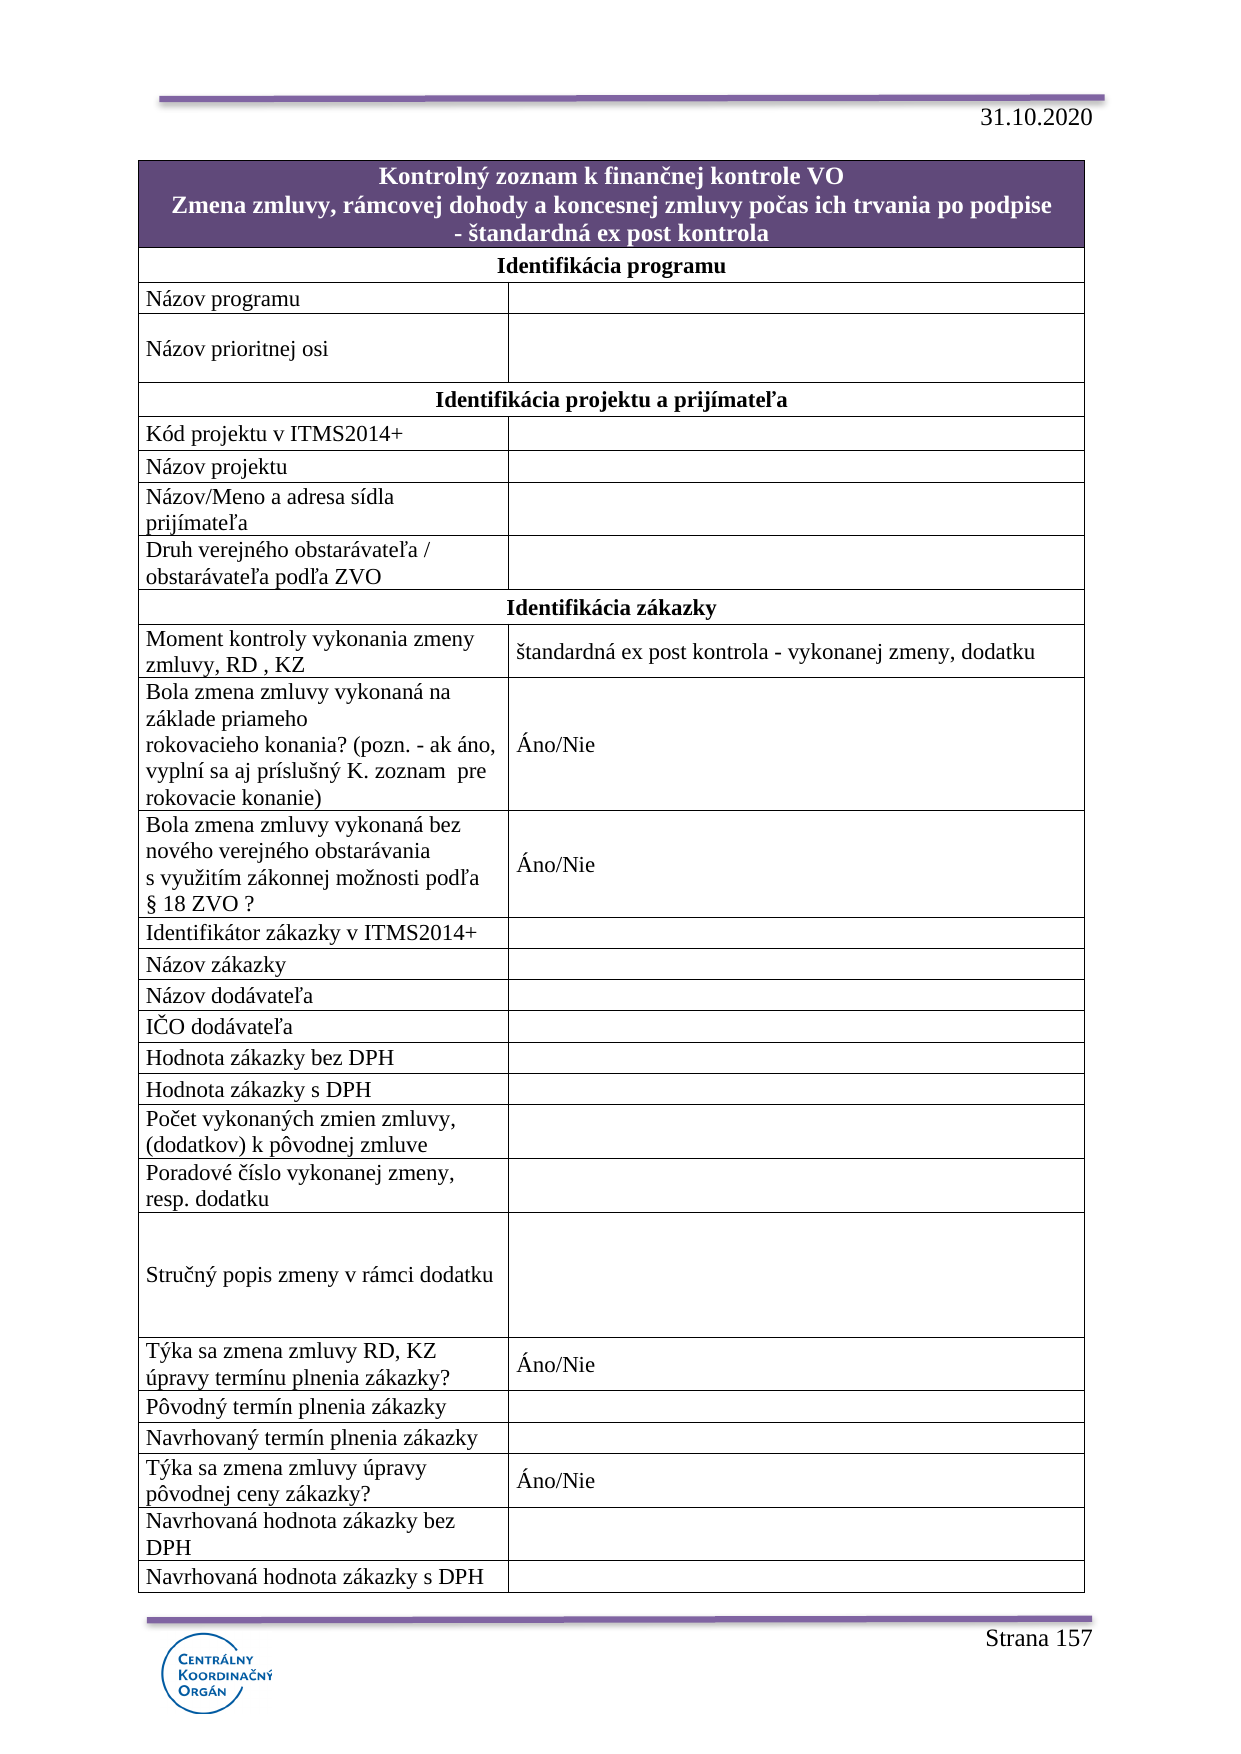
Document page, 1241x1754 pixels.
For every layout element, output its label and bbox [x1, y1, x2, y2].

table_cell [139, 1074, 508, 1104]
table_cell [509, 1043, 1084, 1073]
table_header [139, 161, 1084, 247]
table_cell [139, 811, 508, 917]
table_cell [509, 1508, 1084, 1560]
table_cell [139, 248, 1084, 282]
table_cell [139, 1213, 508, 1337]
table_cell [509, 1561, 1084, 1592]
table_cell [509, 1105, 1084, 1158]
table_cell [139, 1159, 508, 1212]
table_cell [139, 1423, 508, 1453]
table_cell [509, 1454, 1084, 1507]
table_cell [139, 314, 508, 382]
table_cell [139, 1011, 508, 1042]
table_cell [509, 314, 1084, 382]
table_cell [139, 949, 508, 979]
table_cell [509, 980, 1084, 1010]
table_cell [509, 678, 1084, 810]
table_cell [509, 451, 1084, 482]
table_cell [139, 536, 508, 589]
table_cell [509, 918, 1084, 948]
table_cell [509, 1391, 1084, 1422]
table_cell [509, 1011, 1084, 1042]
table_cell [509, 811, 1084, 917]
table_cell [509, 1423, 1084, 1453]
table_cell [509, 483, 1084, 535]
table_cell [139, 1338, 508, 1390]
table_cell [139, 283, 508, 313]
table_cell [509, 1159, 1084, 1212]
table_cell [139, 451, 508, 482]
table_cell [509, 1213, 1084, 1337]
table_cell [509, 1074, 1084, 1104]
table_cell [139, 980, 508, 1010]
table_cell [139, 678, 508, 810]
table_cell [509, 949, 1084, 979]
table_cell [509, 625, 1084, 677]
picture [159, 1631, 272, 1713]
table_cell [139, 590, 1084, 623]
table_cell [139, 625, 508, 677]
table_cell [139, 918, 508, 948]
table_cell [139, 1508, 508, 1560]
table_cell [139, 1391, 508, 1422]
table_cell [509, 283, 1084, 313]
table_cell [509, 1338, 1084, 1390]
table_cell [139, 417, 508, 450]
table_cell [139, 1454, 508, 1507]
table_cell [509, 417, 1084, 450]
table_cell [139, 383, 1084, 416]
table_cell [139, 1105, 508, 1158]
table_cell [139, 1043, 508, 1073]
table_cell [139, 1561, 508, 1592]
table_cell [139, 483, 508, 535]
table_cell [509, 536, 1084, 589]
